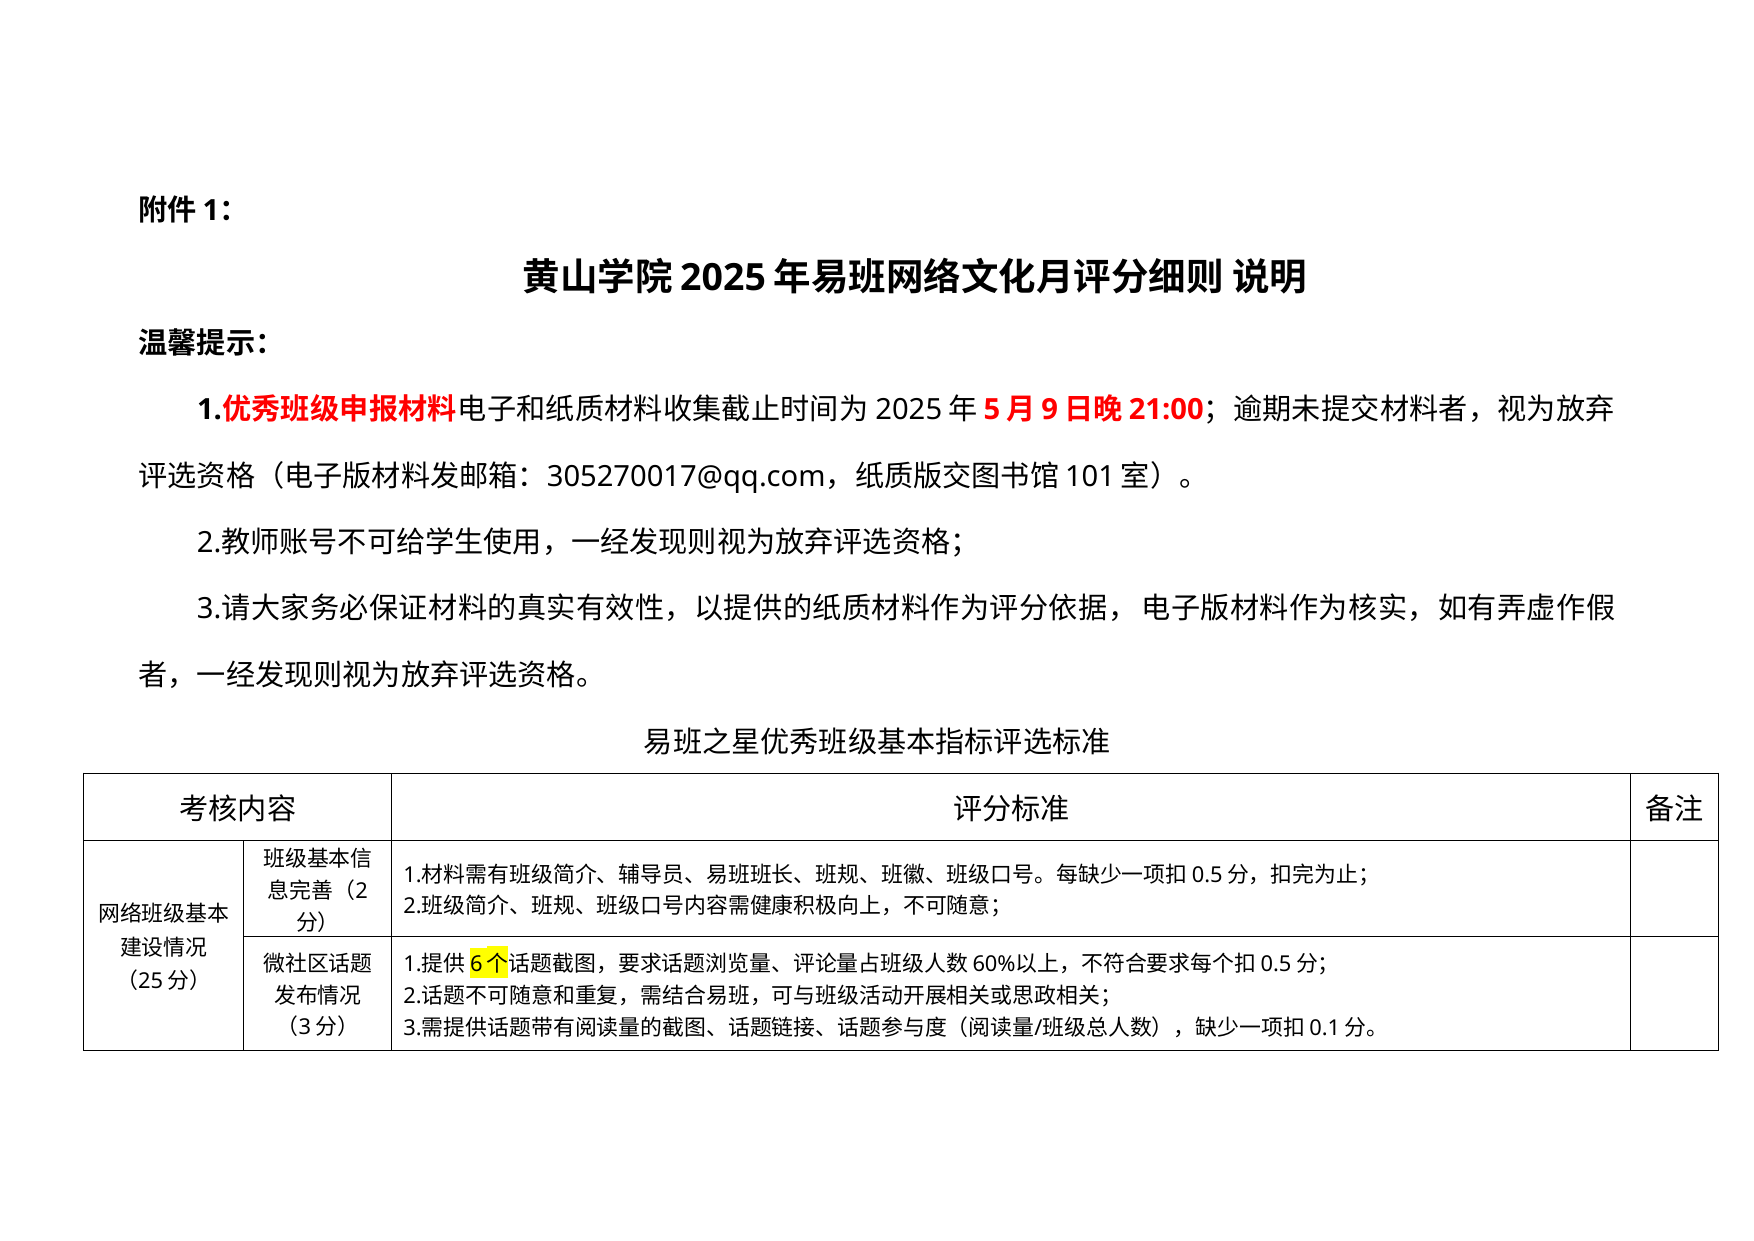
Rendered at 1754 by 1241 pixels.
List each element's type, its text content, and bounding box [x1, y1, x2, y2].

table_cell 班级基本信息完善（2分） [244, 841, 391, 936]
table_header 评分标准 [392, 774, 1630, 840]
text 黄山学院2025年易班网络文化月评分细则 说明 [138, 241, 1616, 307]
table_cell [1631, 841, 1718, 936]
text 温馨提示： [138, 307, 1616, 374]
table_cell 1.提供6个话题截图，要求话题浏览量、评论量占班级人数60%以上，不符合要求每个扣0.5分； 2.话题不可随意和重复，需结合易班，可与班级活动开展相关或思政相关； 3.需提供话题带有阅读量的截图、话题链接、话题参与度（阅读量/班级总人数），缺少一项扣0.1分。 [392, 937, 1630, 1050]
text 3.请大家务必保证材料的真实有效性，以提供的纸质材料作为评分依据，电子版材料作为核实，如有弄虚作假者，一经发现则视为放弃评选资格。 [138, 573, 1616, 706]
table_cell [1631, 937, 1718, 1050]
list 易班之星优秀班级基本指标评选标准 [138, 706, 1616, 772]
text 1.优秀班级申报材料电子和纸质材料收集截止时间为2025年5月9日晚21:00；逾期未提交材料者，视为放弃评选资格（电子版材料发邮箱：305270017@qq.com，纸质版交图书馆101室）。 [138, 374, 1616, 507]
table_header 考核内容 [84, 774, 391, 840]
table_cell 1.材料需有班级简介、辅导员、易班班长、班规、班徽、班级口号。每缺少一项扣0.5分，扣完为止； 2.班级简介、班规、班级口号内容需健康积极向上，不可随意； [392, 841, 1630, 936]
text 附件1： [138, 174, 1616, 241]
text 2.教师账号不可给学生使用，一经发现则视为放弃评选资格； [138, 507, 1616, 573]
table_cell 微社区话题发布情况 （3分） [244, 937, 391, 1050]
table_cell 网络班级基本建设情况 （25分） [84, 841, 243, 1050]
table_header 备注 [1631, 774, 1718, 840]
